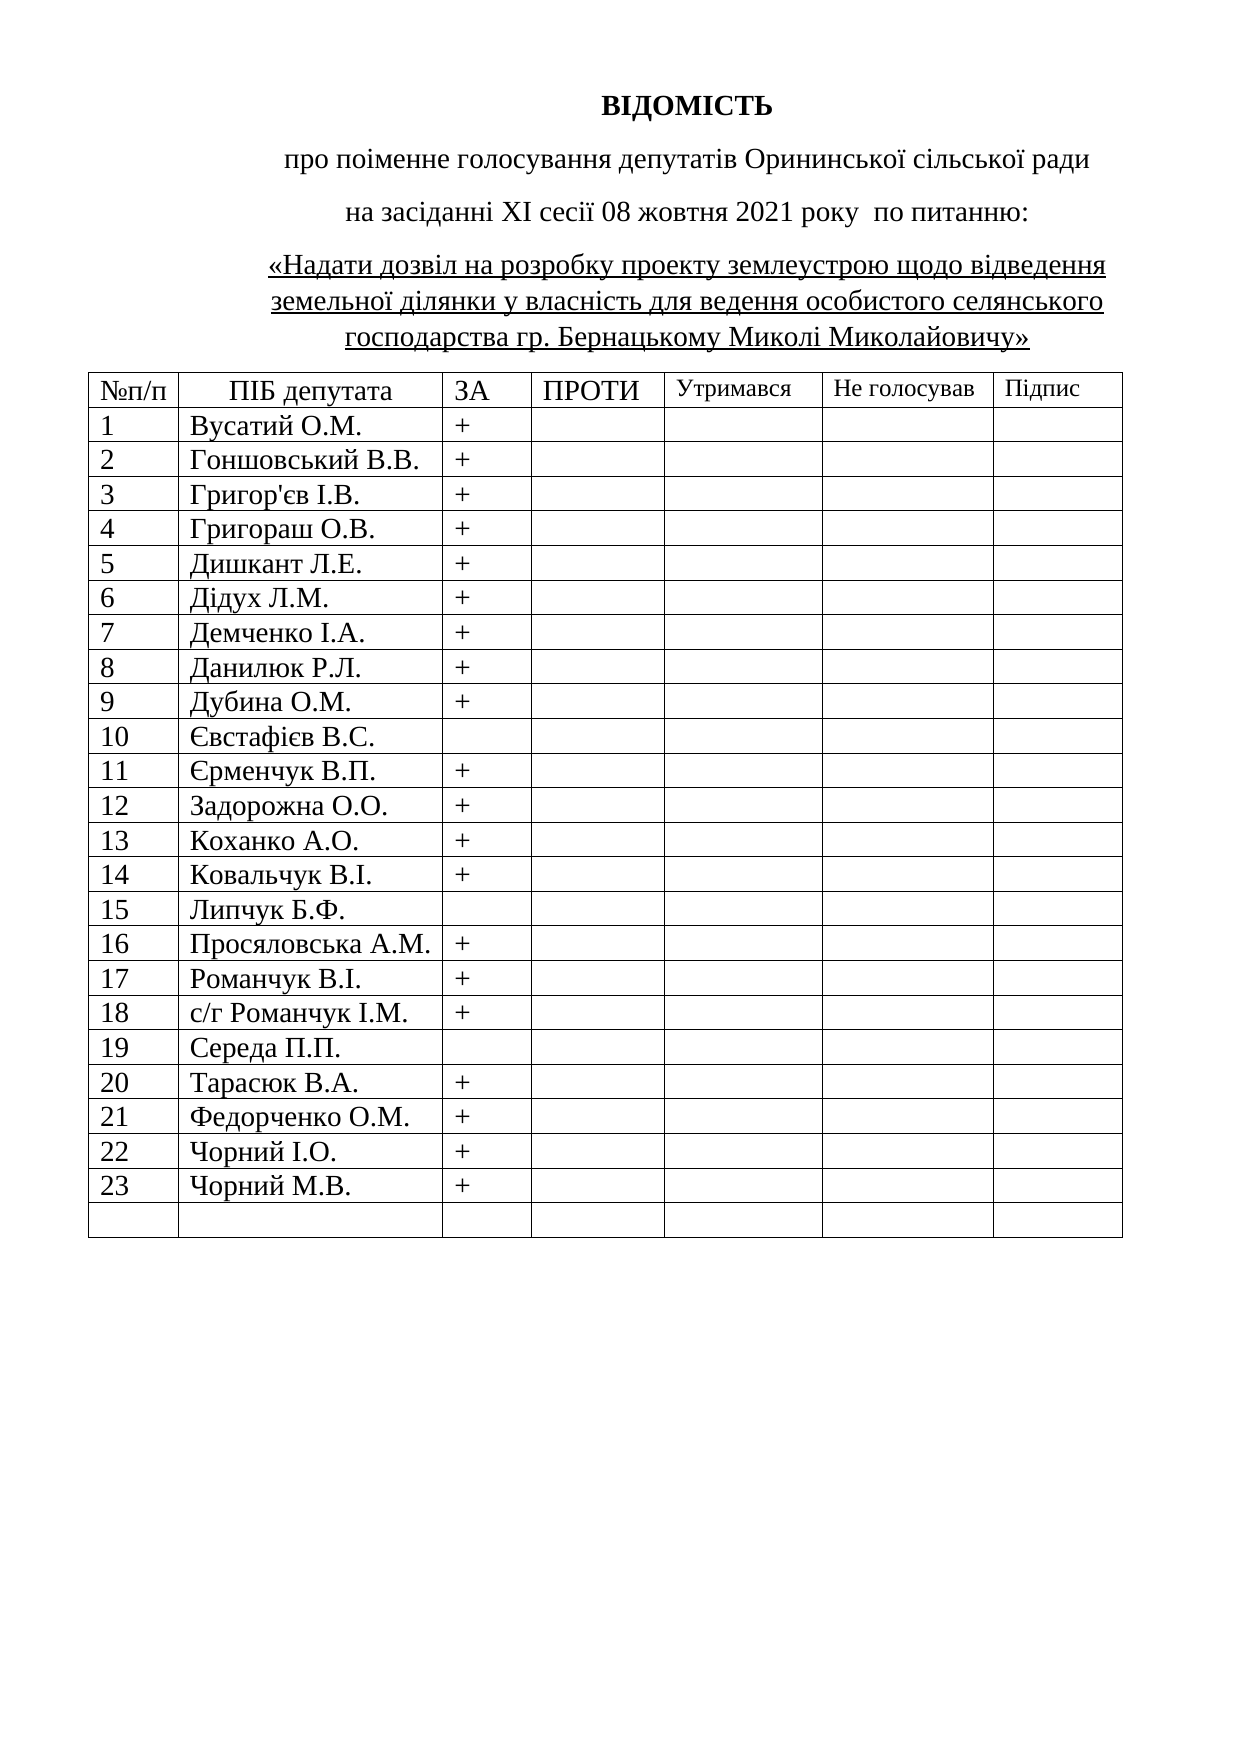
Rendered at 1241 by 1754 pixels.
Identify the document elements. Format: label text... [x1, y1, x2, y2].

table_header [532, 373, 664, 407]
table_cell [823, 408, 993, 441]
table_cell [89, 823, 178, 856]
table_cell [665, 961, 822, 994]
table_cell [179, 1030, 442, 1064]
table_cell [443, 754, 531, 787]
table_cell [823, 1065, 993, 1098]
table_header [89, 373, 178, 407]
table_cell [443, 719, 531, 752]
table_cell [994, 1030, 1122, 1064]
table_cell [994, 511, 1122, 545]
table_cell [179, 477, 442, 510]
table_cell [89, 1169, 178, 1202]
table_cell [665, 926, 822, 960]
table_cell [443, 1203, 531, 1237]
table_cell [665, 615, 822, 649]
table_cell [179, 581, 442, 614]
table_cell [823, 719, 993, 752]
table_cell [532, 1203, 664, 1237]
text «Надати дозвіл на розробку проекту землеустрою щодо відведення земельної ділянки у власність для ведення особистого селянського господарства гр. Бернацькому Миколі Миколайовичу» [223, 247, 1152, 353]
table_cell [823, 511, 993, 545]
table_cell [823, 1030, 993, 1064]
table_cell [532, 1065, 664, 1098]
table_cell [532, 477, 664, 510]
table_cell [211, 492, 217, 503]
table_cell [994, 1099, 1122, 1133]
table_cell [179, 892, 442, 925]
text на засіданні XI сесії 08 жовтня 2021 року по питанню: [223, 194, 1152, 228]
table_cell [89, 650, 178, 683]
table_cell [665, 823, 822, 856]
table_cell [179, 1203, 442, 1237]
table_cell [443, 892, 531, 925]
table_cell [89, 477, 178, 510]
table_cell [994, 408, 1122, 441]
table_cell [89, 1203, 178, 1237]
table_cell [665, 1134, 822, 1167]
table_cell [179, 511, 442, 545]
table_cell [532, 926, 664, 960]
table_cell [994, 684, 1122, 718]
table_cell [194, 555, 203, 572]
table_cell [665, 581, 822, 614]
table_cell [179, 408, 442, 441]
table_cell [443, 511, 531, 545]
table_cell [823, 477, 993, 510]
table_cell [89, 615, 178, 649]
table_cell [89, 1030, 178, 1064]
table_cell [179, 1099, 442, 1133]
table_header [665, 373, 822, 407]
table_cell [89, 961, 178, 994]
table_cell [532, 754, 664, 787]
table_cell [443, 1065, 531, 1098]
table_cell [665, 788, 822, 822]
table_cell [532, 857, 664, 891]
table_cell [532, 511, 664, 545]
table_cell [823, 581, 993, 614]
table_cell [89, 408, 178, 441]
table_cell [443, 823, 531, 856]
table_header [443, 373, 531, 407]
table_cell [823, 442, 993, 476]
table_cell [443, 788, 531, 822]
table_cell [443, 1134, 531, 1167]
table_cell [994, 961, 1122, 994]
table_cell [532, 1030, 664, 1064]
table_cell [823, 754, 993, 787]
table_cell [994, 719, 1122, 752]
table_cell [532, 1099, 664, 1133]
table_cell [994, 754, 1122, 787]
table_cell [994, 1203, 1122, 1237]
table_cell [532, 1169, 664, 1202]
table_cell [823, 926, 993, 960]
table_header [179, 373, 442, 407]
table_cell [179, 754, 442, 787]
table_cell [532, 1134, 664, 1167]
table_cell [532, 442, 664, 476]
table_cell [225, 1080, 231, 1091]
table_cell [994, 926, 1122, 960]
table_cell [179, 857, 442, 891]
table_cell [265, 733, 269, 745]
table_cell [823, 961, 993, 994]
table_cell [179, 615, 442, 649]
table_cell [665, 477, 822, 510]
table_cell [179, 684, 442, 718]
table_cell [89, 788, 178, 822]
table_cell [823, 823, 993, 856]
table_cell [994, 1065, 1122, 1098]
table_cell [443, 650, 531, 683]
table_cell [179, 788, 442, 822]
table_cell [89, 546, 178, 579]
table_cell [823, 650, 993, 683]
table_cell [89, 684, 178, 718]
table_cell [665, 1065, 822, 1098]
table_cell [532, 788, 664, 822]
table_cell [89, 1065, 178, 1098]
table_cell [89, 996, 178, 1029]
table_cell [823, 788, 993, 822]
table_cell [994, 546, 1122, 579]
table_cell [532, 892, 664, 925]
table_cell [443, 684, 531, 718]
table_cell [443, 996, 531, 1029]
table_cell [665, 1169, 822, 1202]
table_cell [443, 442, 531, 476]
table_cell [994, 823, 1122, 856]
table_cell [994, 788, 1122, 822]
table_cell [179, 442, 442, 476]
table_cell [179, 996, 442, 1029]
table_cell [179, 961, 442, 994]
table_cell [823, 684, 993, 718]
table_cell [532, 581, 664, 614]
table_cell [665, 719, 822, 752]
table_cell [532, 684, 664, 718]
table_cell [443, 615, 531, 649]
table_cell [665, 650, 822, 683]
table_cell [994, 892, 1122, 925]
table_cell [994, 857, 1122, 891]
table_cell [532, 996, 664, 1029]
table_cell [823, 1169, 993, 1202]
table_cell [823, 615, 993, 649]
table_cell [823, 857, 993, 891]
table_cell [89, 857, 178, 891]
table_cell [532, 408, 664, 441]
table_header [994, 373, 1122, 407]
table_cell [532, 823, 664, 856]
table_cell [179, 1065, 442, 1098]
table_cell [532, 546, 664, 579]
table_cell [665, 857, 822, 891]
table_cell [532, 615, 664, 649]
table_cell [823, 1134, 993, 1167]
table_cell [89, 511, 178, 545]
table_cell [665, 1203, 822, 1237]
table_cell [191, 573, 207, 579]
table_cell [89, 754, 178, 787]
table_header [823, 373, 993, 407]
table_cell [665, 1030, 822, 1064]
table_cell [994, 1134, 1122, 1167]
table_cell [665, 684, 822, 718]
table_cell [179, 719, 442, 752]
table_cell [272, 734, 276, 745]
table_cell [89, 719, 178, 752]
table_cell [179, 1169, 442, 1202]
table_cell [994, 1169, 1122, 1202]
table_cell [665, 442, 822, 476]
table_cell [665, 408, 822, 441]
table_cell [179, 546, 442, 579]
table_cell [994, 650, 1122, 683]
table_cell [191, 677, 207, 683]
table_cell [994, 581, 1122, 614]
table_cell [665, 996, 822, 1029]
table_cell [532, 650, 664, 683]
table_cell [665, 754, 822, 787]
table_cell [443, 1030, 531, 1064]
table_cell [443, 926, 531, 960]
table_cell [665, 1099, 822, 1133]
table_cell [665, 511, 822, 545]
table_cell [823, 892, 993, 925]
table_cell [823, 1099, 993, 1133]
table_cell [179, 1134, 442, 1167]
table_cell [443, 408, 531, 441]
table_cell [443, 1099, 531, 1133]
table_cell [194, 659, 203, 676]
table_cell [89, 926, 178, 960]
text ВІДОМІСТЬ [223, 88, 1152, 122]
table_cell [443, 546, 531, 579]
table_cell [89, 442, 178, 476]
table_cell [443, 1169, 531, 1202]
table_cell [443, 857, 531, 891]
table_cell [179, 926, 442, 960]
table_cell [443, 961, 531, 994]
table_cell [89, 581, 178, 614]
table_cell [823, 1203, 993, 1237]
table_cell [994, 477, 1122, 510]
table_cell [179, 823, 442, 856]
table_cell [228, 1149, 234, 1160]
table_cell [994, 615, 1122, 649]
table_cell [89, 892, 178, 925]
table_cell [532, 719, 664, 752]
text про поіменне голосування депутатів Орининської сільської ради [223, 141, 1152, 175]
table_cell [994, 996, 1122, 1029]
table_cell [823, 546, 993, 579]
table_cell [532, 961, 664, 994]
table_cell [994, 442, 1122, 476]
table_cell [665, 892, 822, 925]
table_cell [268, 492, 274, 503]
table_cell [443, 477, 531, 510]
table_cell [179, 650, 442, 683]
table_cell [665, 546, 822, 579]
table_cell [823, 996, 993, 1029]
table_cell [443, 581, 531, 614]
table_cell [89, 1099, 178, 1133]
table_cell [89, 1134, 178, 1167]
